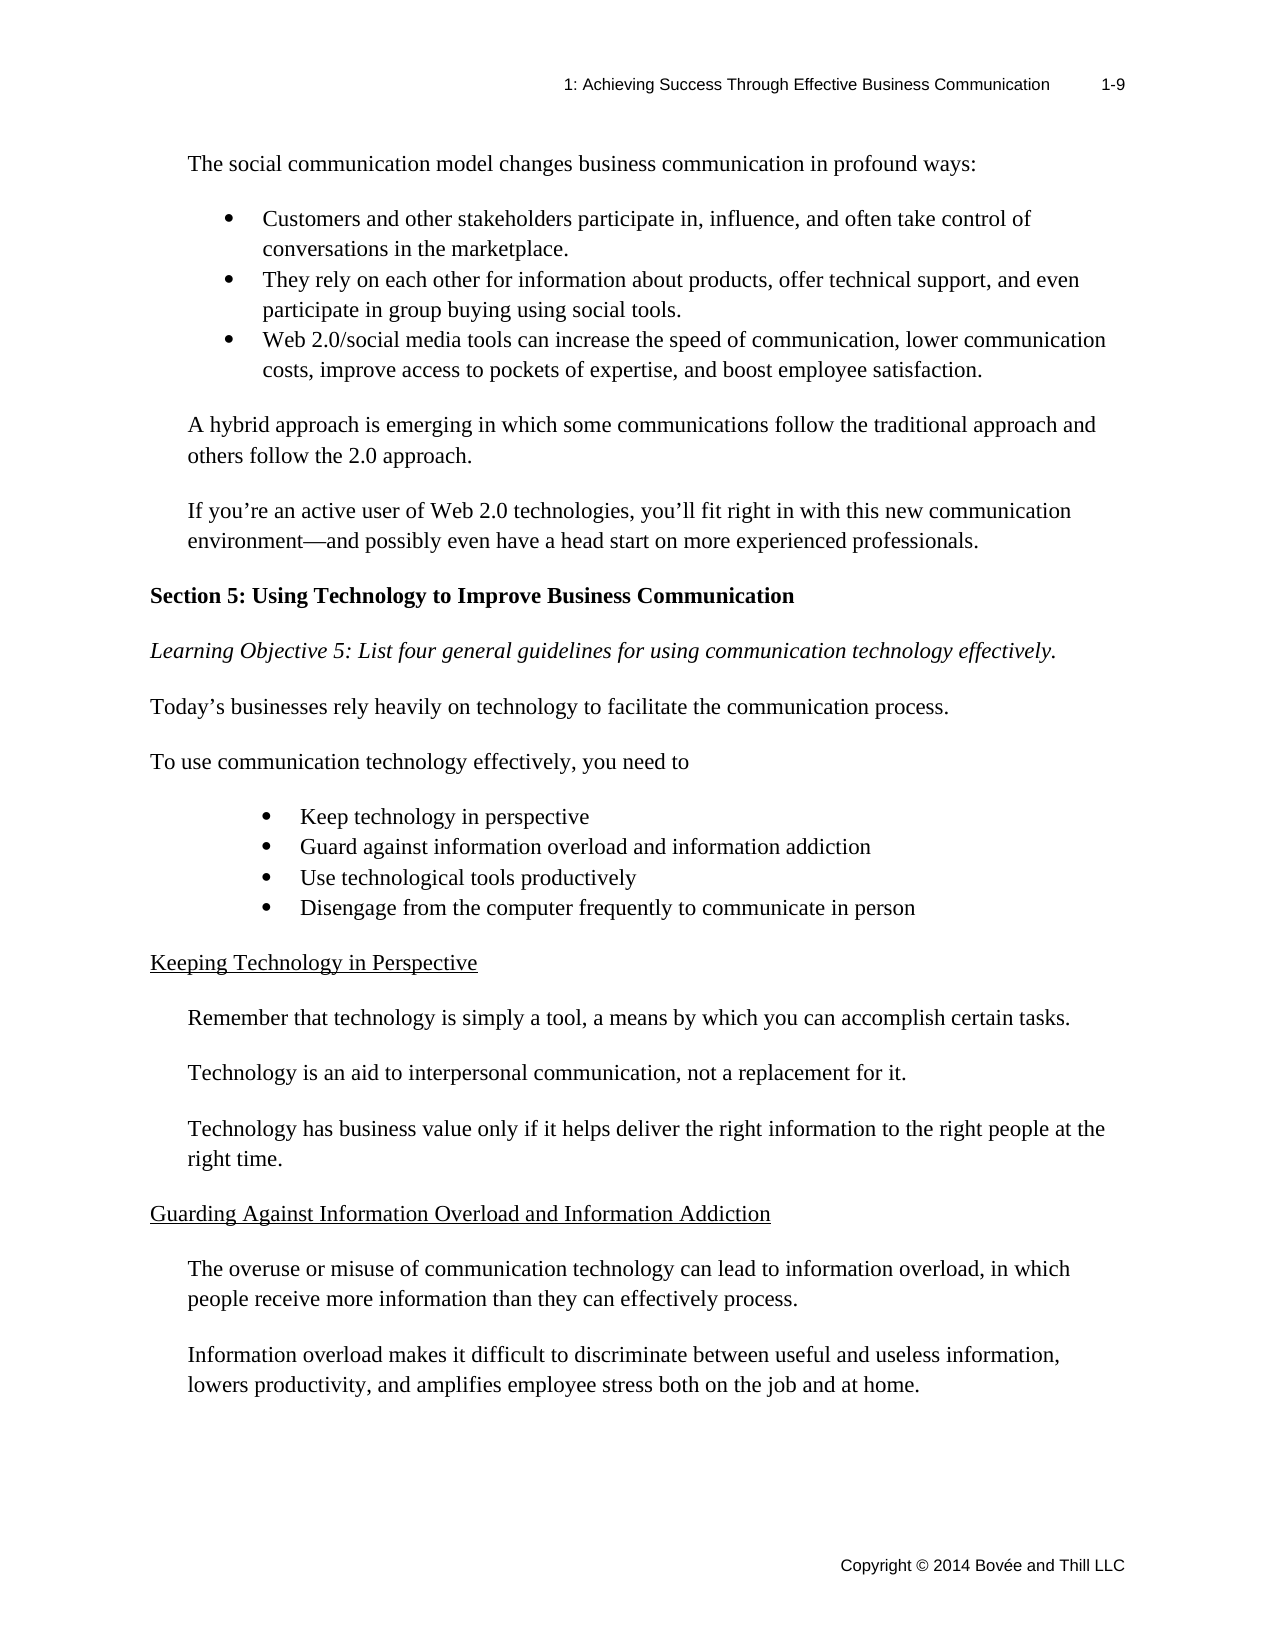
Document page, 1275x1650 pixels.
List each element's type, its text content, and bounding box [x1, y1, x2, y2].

text Remember that technology is simply a tool, a means by which you can accomplish certain tasks. [187, 1004, 1125, 1031]
text The overuse or misuse of communication technology can lead to information overload, in which people receive more information than they can effectively process. [187, 1255, 1125, 1312]
text Section 5: Using Technology to Improve Business Communication [150, 582, 1125, 609]
text Information overload makes it difficult to discriminate between useful and useless information, lowers productivity, and amplifies employee stress both on the job and at home. [187, 1341, 1125, 1397]
text Keeping Technology in Perspective [150, 949, 1125, 975]
text Guarding Against Information Overload and Information Addiction [150, 1200, 1125, 1226]
text Disengage from the computer frequently to communicate in person [262, 894, 1125, 920]
text The social communication model changes business communication in profound ways: [187, 150, 1125, 176]
text Technology has business value only if it helps deliver the right information to the right people at the right time. [187, 1114, 1125, 1171]
text Guard against information overload and information addiction [262, 833, 1125, 860]
text Web 2.0/social media tools can increase the speed of communication, lower communication costs, improve access to pockets of expertise, and boost employee satisfaction. [225, 326, 1125, 383]
text Customers and other stakeholders participate in, influence, and often take control of conversations in the marketplace. [225, 205, 1125, 262]
text Keep technology in perspective [262, 803, 1125, 829]
text If you’re an active user of Web 2.0 technologies, you’ll fit right in with this new communication environment—and possibly even have a head start on more experienced professionals. [187, 497, 1125, 553]
text To use communication technology effectively, you need to [150, 748, 1125, 774]
text Technology is an aid to interpersonal communication, not a replacement for it. [187, 1059, 1125, 1086]
text They rely on each other for information about products, offer technical support, and even participate in group buying using social tools. [225, 266, 1125, 322]
text Learning Objective 5: List four general guidelines for using communication technology effectively. [150, 637, 1125, 664]
text Use technological tools productively [262, 863, 1125, 890]
text A hybrid approach is emerging in which some communications follow the traditional approach and others follow the 2.0 approach. [187, 411, 1125, 468]
text Today’s businesses rely heavily on technology to facilitate the communication process. [150, 693, 1125, 719]
